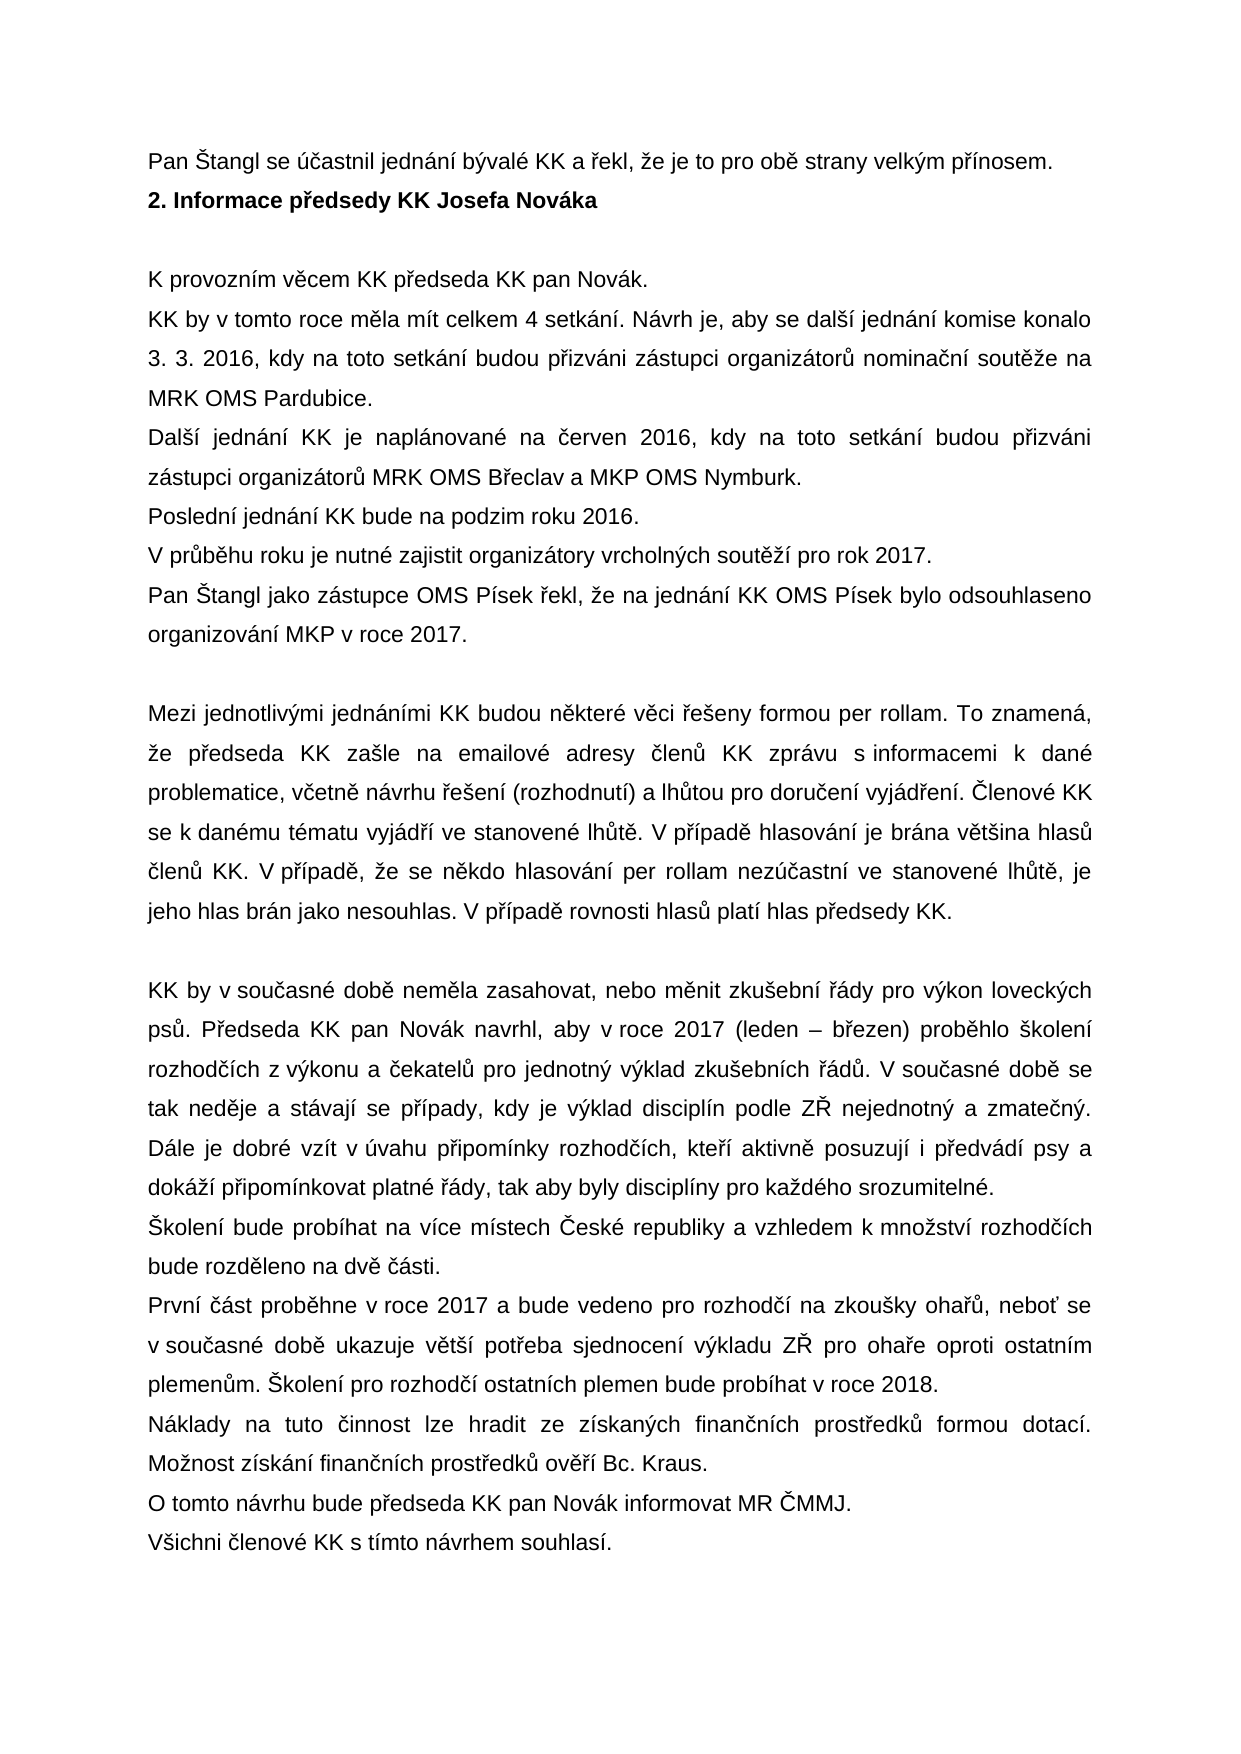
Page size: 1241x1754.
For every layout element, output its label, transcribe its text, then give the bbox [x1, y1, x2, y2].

text O tomto návrhu bude předseda KK pan Novák informovat MR ČMMJ. [148, 1490, 1093, 1516]
text Náklady na tuto činnost lze hradit ze získaných finančních prostředků formou dotací. Možnost získání finančních prostředků ověří Bc. Kraus. [148, 1411, 1093, 1477]
text Pan Štangl jako zástupce OMS Písek řekl, že na jednání KK OMS Písek bylo odsouhlaseno organizování MKP v roce 2017. [148, 582, 1093, 648]
text Školení bude probíhat na více místech České republiky a vzhledem k množství rozhodčích bude rozděleno na dvě části. [148, 1213, 1093, 1279]
text KK by v tomto roce měla mít celkem 4 setkání. Návrh je, aby se další jednání komise konalo 3. 3. 2016, kdy na toto setkání budou přizváni zástupci organizátorů nominační soutěže na MRK OMS Pardubice. [148, 306, 1093, 411]
text První část proběhne v roce 2017 a bude vedeno pro rozhodčí na zkoušky ohařů, neboť se v současné době ukazuje větší potřeba sjednocení výkladu ZŘ pro ohaře oproti ostatním plemenům. Školení pro rozhodčí ostatních plemen bude probíhat v roce 2018. [148, 1292, 1093, 1398]
text Všichni členové KK s tímto návrhem souhlasí. [148, 1529, 1093, 1556]
text Pan Štangl se účastnil jednání bývalé KK a řekl, že je to pro obě strany velkým přínosem. [148, 148, 1093, 174]
text Další jednání KK je naplánované na červen 2016, kdy na toto setkání budou přizváni zástupci organizátorů MRK OMS Břeclav a MKP OMS Nymburk. [148, 424, 1093, 490]
text 2. Informace předsedy KK Josefa Nováka [148, 187, 1093, 213]
text K provozním věcem KK předseda KK pan Novák. [148, 266, 1093, 292]
text Poslední jednání KK bude na podzim roku 2016. [148, 503, 1093, 529]
text KK by v současné době neměla zasahovat, nebo měnit zkušební řády pro výkon loveckých psů. Předseda KK pan Novák navrhl, aby v roce 2017 (leden – březen) proběhlo školení rozhodčích z výkonu a čekatelů pro jednotný výklad zkušebních řádů. V současné době se tak neděje a stávají se případy, kdy je výklad disciplín podle ZŘ nejednotný a zmatečný. Dále je dobré vzít v úvahu připomínky rozhodčích, kteří aktivně posuzují i předvádí psy a dokáží připomínkovat platné řády, tak aby byly disciplíny pro každého srozumitelné. [148, 977, 1093, 1200]
text Mezi jednotlivými jednáními KK budou některé věci řešeny formou per rollam. To znamená, že předseda KK zašle na emailové adresy členů KK zprávu s informacemi k dané problematice, včetně návrhu řešení (rozhodnutí) a lhůtou pro doručení vyjádření. Členové KK se k danému tématu vyjádří ve stanovené lhůtě. V případě hlasování je brána většina hlasů členů KK. V případě, že se někdo hlasování per rollam nezúčastní ve stanovené lhůtě, je jeho hlas brán jako nesouhlas. V případě rovnosti hlasů platí hlas předsedy KK. [148, 700, 1093, 924]
text V průběhu roku je nutné zajistit organizátory vrcholných soutěží pro rok 2017. [148, 542, 1093, 569]
